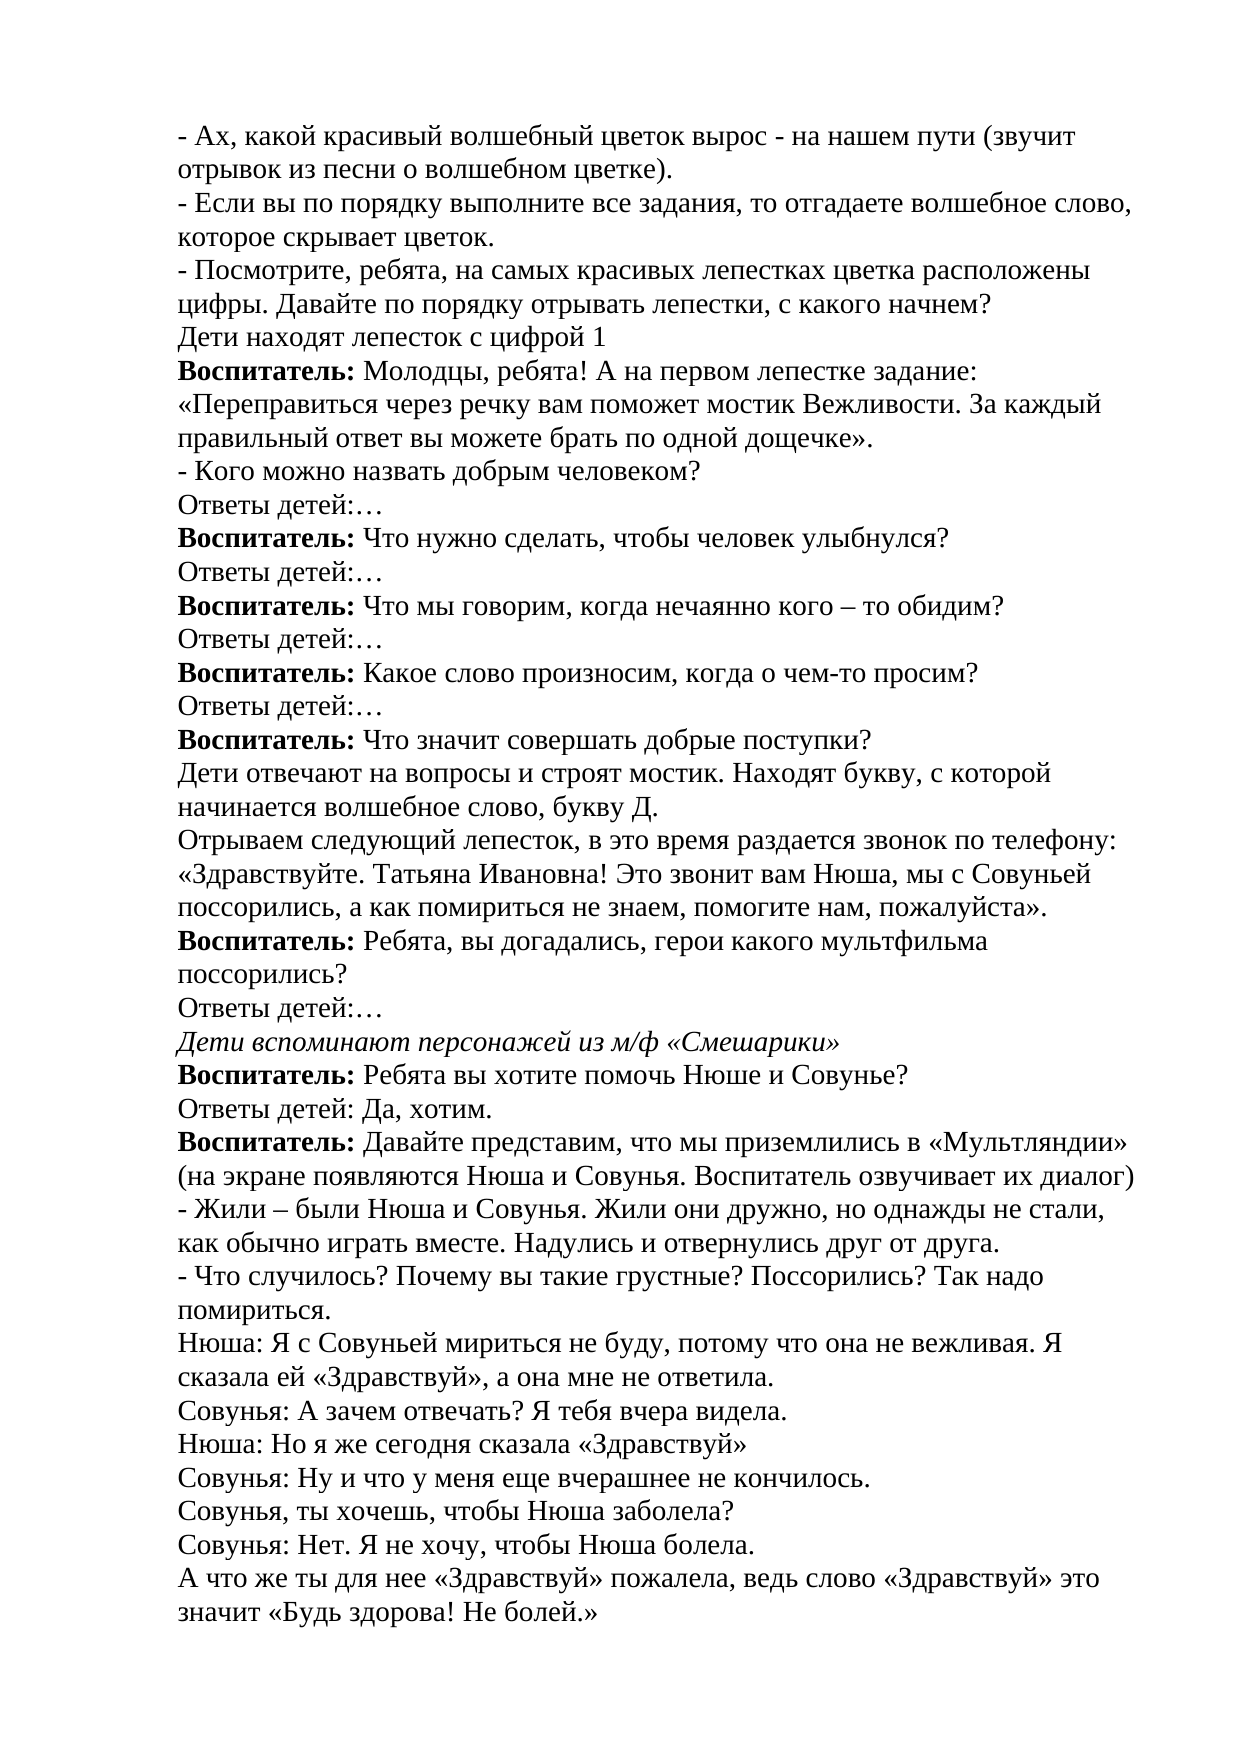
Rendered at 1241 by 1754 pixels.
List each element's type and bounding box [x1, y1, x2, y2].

text [177, 655, 1152, 1627]
text [177, 118, 1152, 655]
